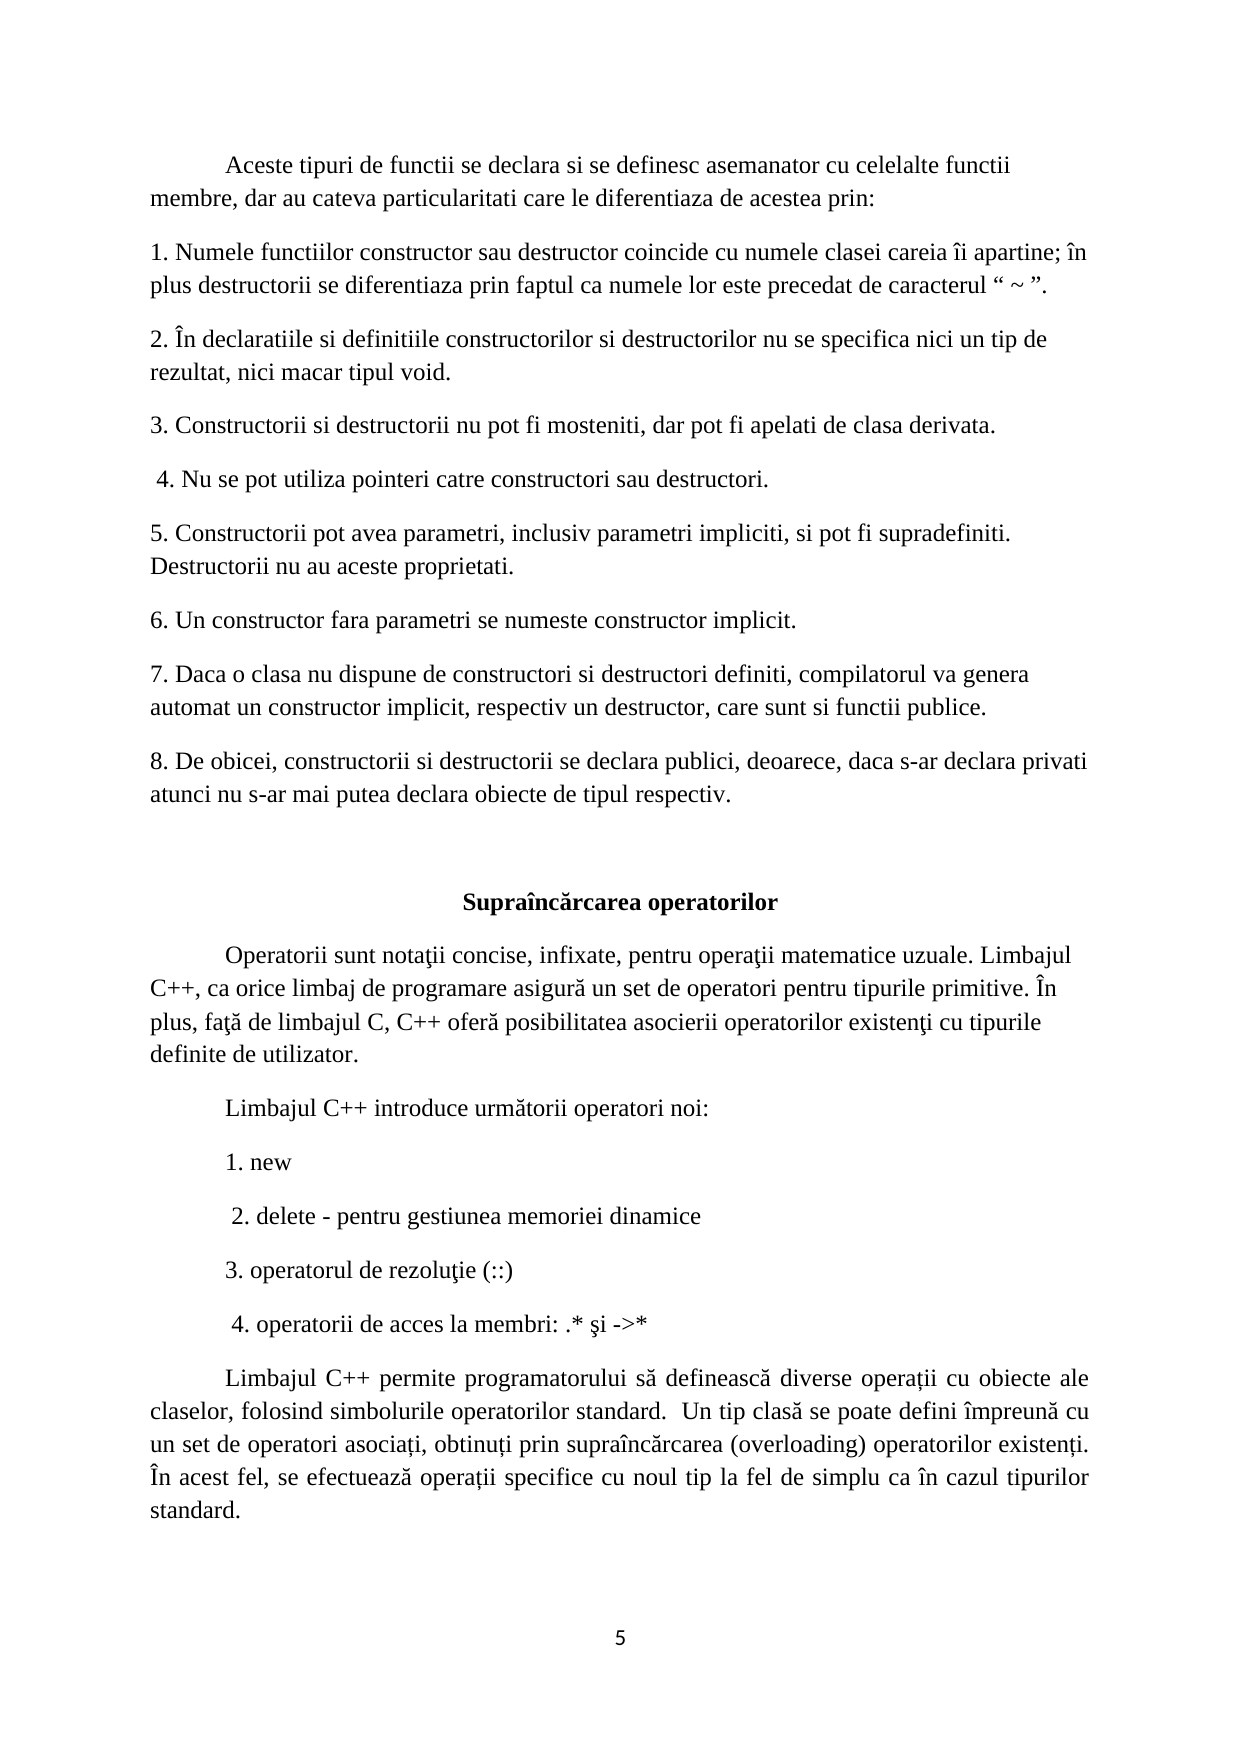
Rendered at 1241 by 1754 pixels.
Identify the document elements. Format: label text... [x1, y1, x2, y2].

text Operatorii sunt notaţii concise, infixate, pentru operaţii matematice uzuale. Limbajul C++, ca orice limbaj de programare asigură un set de operatori pentru tipurile primitive. În plus, faţă de limbajul C, C++ oferă posibilitatea asocierii operatorilor existenţi cu tipurile definite de utilizator. [150, 941, 1090, 1068]
text 4. operatorii de acces la membri: .* şi ->* [150, 1309, 1090, 1338]
text 1. new [150, 1147, 1090, 1176]
text Supraîncărcarea operatorilor [150, 887, 1090, 915]
text Aceste tipuri de functii se declara si se definesc asemanator cu celelalte functii membre, dar au cateva particularitati care le diferentiaza de acestea prin: [150, 150, 1090, 212]
text 2. delete - pentru gestiunea memoriei dinamice [150, 1201, 1090, 1230]
text Limbajul C++ permite programatorului să definească diverse operații cu obiecte ale claselor, folosind simbolurile operatorilor standard. Un tip clasă se poate defini împreună cu un set de operatori asociați, obtinuți prin supraîncărcarea (overloading) operatorilor existenți. În acest fel, se efectuează operații specifice cu noul tip la fel de simplu ca în cazul tipurilor standard. [150, 1363, 1090, 1523]
text 6. Un constructor fara parametri se numeste constructor implicit. [150, 605, 1090, 634]
text 3. Constructorii si destructorii nu pot fi mosteniti, dar pot fi apelati de clasa derivata. [150, 411, 1090, 439]
text 1. Numele functiilor constructor sau destructor coincide cu numele clasei careia îi apartine; în plus destructorii se diferentiaza prin faptul ca numele lor este precedat de caracterul “ ~ ”. [150, 237, 1090, 299]
text 7. Daca o clasa nu dispune de constructori si destructori definiti, compilatorul va genera automat un constructor implicit, respectiv un destructor, care sunt si functii publice. [150, 659, 1090, 721]
text 3. operatorul de rezoluţie (::) [150, 1255, 1090, 1284]
text Limbajul C++ introduce următorii operatori noi: [150, 1093, 1090, 1122]
text 8. De obicei, constructorii si destructorii se declara publici, deoarece, daca s-ar declara privati atunci nu s-ar mai putea declara obiecte de tipul respectiv. [150, 746, 1090, 808]
text 5. Constructorii pot avea parametri, inclusiv parametri impliciti, si pot fi supradefiniti. Destructorii nu au aceste proprietati. [150, 518, 1090, 580]
text 2. În declaratiile si definitiile constructorilor si destructorilor nu se specifica nici un tip de rezultat, nici macar tipul void. [150, 324, 1090, 386]
text 4. Nu se pot utiliza pointeri catre constructori sau destructori. [150, 464, 1090, 493]
